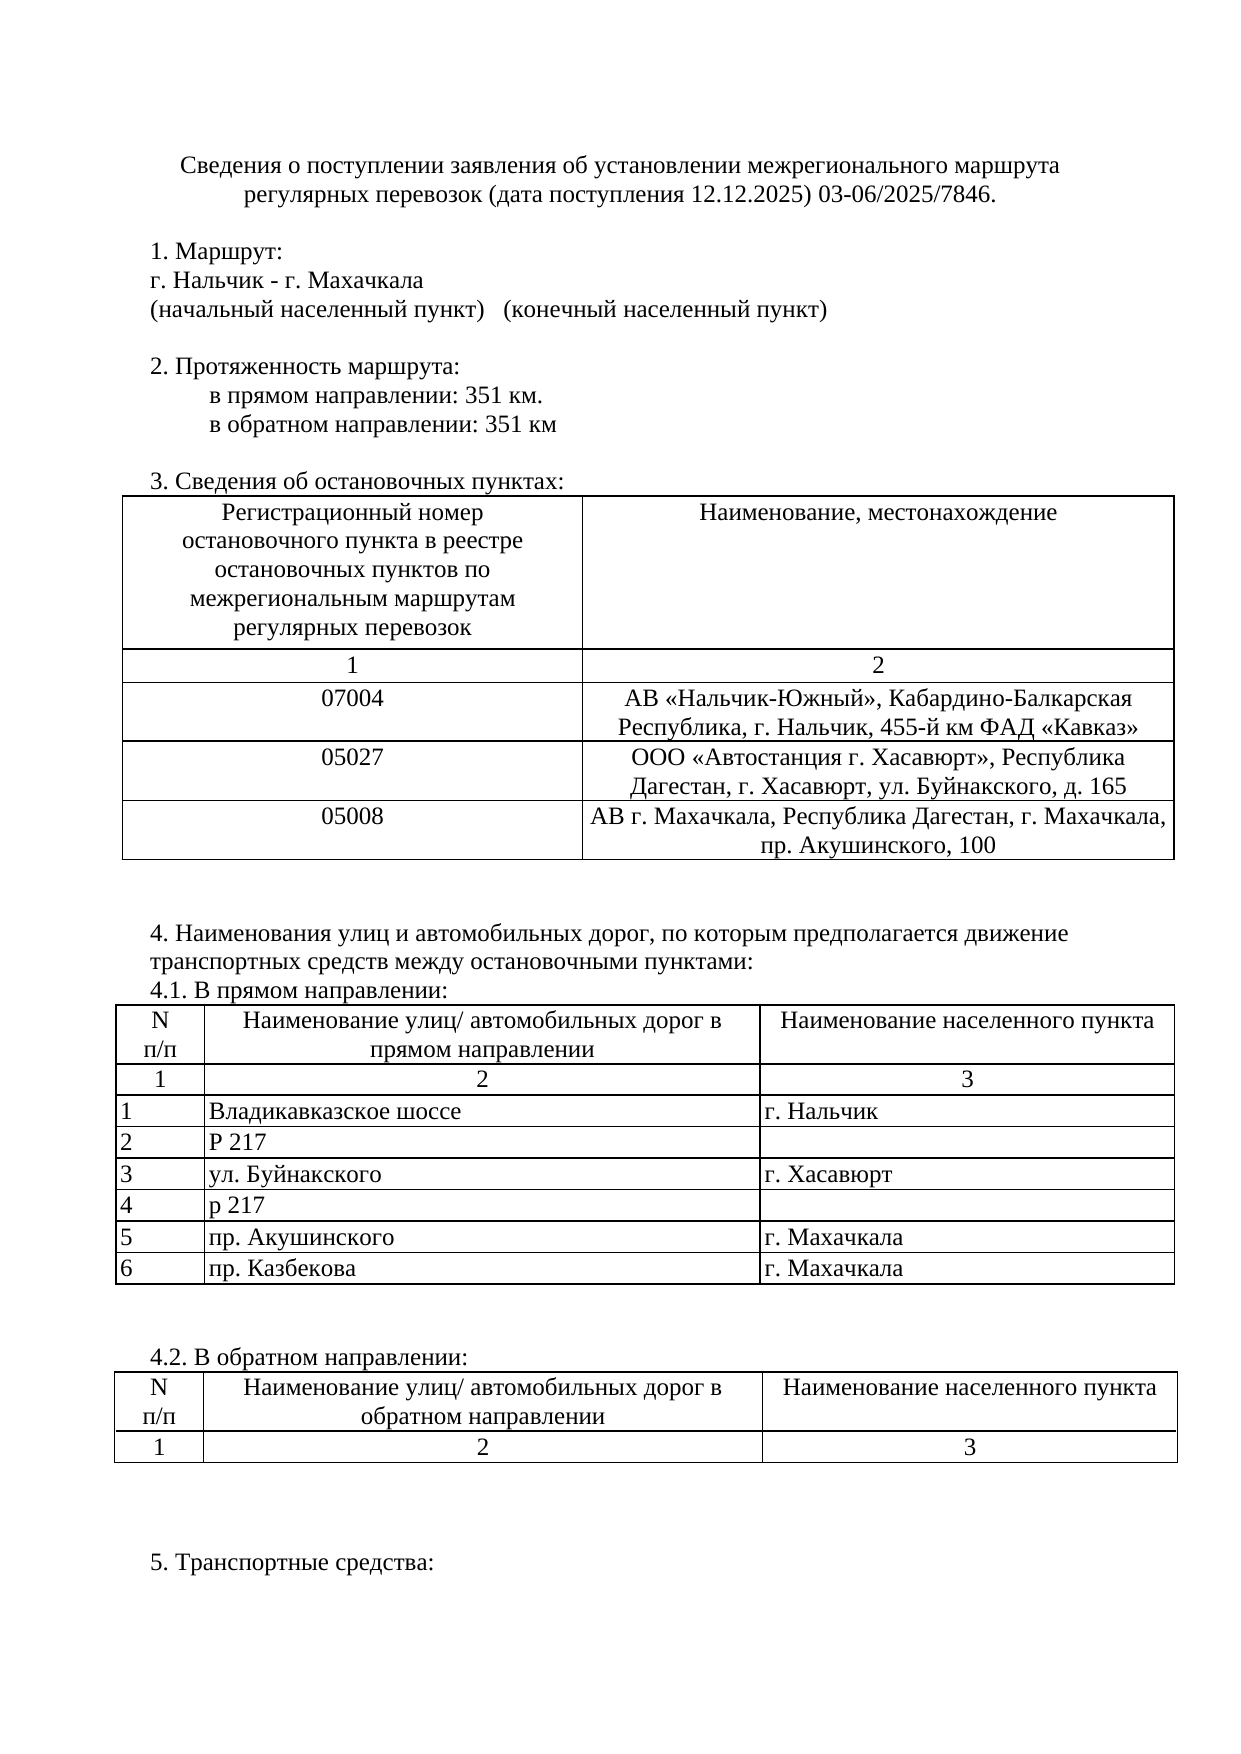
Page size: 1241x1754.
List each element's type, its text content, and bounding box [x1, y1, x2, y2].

text 4.1. В прямом направлении: [150, 975, 1090, 1004]
table_header Наименование, местонахождение [583, 497, 1173, 648]
text 4.2. В обратном направлении: [150, 1342, 1090, 1371]
table_cell 1 [117, 1096, 204, 1126]
table_cell Владикавказское шоссе [205, 1096, 759, 1126]
table_header Наименование улиц/ автомобильных дорог в прямом направлении [205, 1006, 759, 1063]
table_cell 1 [117, 1065, 204, 1094]
text 5. Транспортные средства: [150, 1547, 1090, 1576]
table_cell г. Хасавюрт [761, 1159, 1174, 1189]
table_header Наименование улиц/ автомобильных дорог в обратном направлении [204, 1373, 762, 1430]
table_cell г. Махачкала [761, 1222, 1174, 1252]
table_cell 2 [583, 650, 1173, 681]
text (начальный населенный пункт) (конечный населенный пункт) [150, 294, 1090, 322]
table_cell [761, 1127, 1174, 1157]
table_cell ул. Буйнакского [205, 1159, 759, 1189]
table_cell 1 [115, 1431, 203, 1461]
table_header N п/п [117, 1006, 204, 1063]
table_cell [761, 1190, 1174, 1220]
table_cell 4 [117, 1190, 204, 1220]
text Сведения о поступлении заявления об установлении межрегионального маршрута регулярных перевозок (дата поступления 12.12.2025) 03-06/2025/7846. [150, 150, 1090, 207]
table_header N п/п [115, 1373, 203, 1430]
table_cell г. Нальчик [761, 1096, 1174, 1126]
table_cell 3 [763, 1430, 1177, 1461]
table_cell г. Махачкала [761, 1253, 1174, 1283]
table_cell АВ «Нальчик-Южный», Кабардино-Балкарская Республика, г. Нальчик, 455-й км ФАД «Кавказ» [583, 683, 1173, 740]
table_cell 2 [204, 1432, 762, 1461]
text 1. Маршрут: [150, 236, 1090, 265]
table_cell 2 [117, 1127, 204, 1157]
table_cell ООО «Автостанция г. Хасавюрт», Республика Дагестан, г. Хасавюрт, ул. Буйнакского, д. 165 [583, 742, 1173, 799]
table_cell р 217 [205, 1190, 759, 1220]
table_cell 05008 [123, 801, 582, 858]
table_header Наименование населенного пункта [763, 1373, 1177, 1430]
table_cell 1 [123, 650, 582, 681]
table_cell 05027 [123, 742, 582, 799]
text г. Нальчик - г. Махачкала [150, 265, 1090, 294]
text 3. Сведения об остановочных пунктах: [150, 466, 1090, 495]
text в прямом направлении: 351 км. [150, 380, 1090, 409]
table_cell 5 [117, 1222, 204, 1252]
table_header Наименование населенного пункта [761, 1006, 1174, 1063]
table_cell 6 [117, 1253, 204, 1283]
table_cell 2 [205, 1065, 759, 1094]
table_header Регистрационный номер остановочного пункта в реестре остановочных пунктов по межрегиональным маршрутам регулярных перевозок [123, 497, 582, 648]
table_cell Р 217 [205, 1127, 759, 1157]
table_cell пр. Казбекова [205, 1253, 759, 1283]
text в обратном направлении: 351 км [150, 409, 1090, 437]
table_cell пр. Акушинского [205, 1222, 759, 1252]
table_cell 3 [117, 1159, 204, 1189]
table_cell 07004 [123, 683, 582, 740]
text 4. Наименования улиц и автомобильных дорог, по которым предполагается движение транспортных средств между остановочными пунктами: [150, 918, 1090, 975]
text 2. Протяженность маршрута: [150, 351, 1090, 380]
table_cell АВ г. Махачкала, Республика Дагестан, г. Махачкала, пр. Акушинского, 100 [583, 801, 1173, 858]
table_cell 3 [761, 1065, 1174, 1094]
